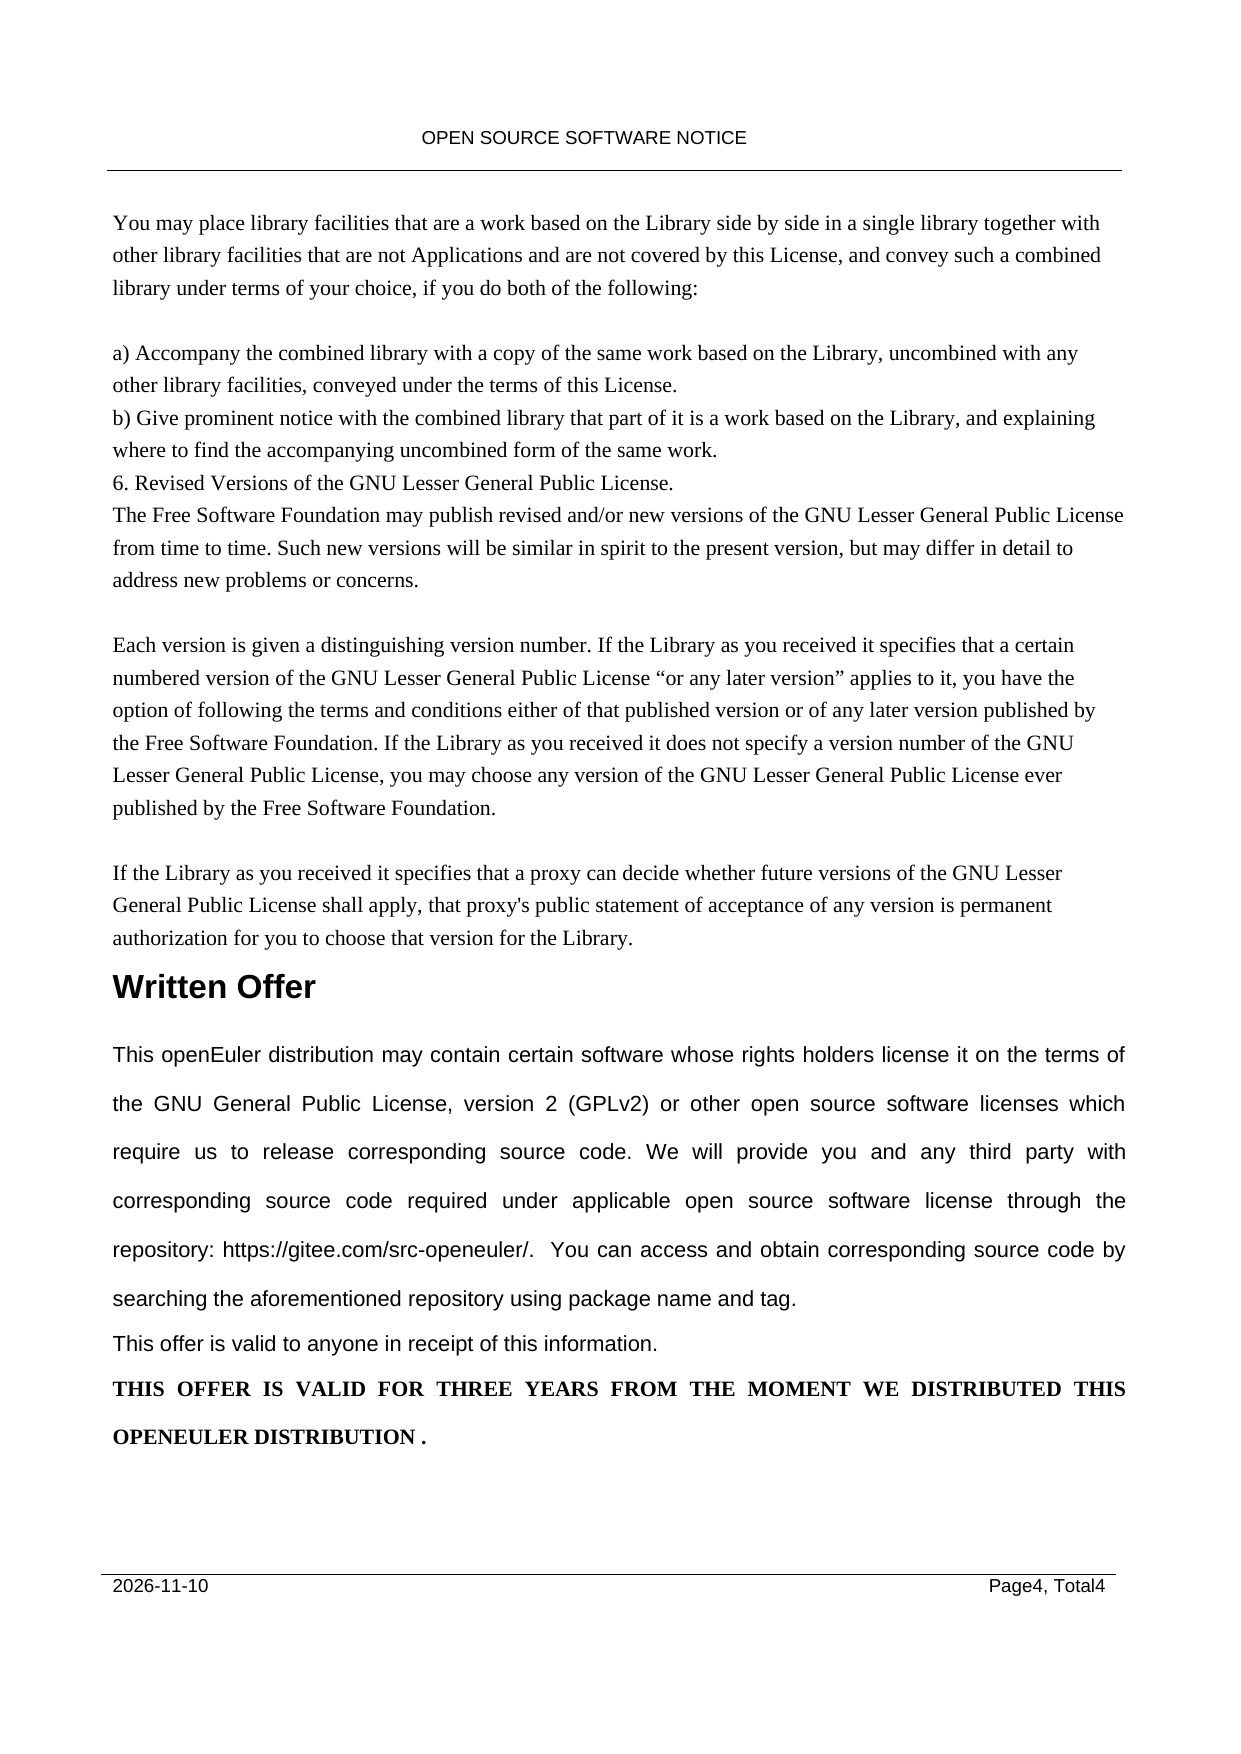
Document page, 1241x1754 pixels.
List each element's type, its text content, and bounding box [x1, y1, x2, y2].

text This openEuler distribution may contain certain software whose rights holders license it on the terms of the GNU General Public License, version 2 (GPLv2) or other open source software licenses which require us to release corresponding source code. We will provide you and any third party with corresponding source code required under applicable open source software license through the repository: https://gitee.com/src-openeuler/. You can access and obtain corresponding source code by searching the aforementioned repository using package name and tag. [112, 1038, 1128, 1314]
text This offer is valid to anyone in receipt of this information. [112, 1327, 1128, 1359]
text THIS OFFER IS VALID FOR THREE YEARS FROM THE MOMENT WE DISTRIBUTED THIS OPENEULER DISTRIBUTION . [112, 1372, 1128, 1453]
text Written Offer [112, 954, 1128, 1019]
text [112, 206, 1128, 954]
